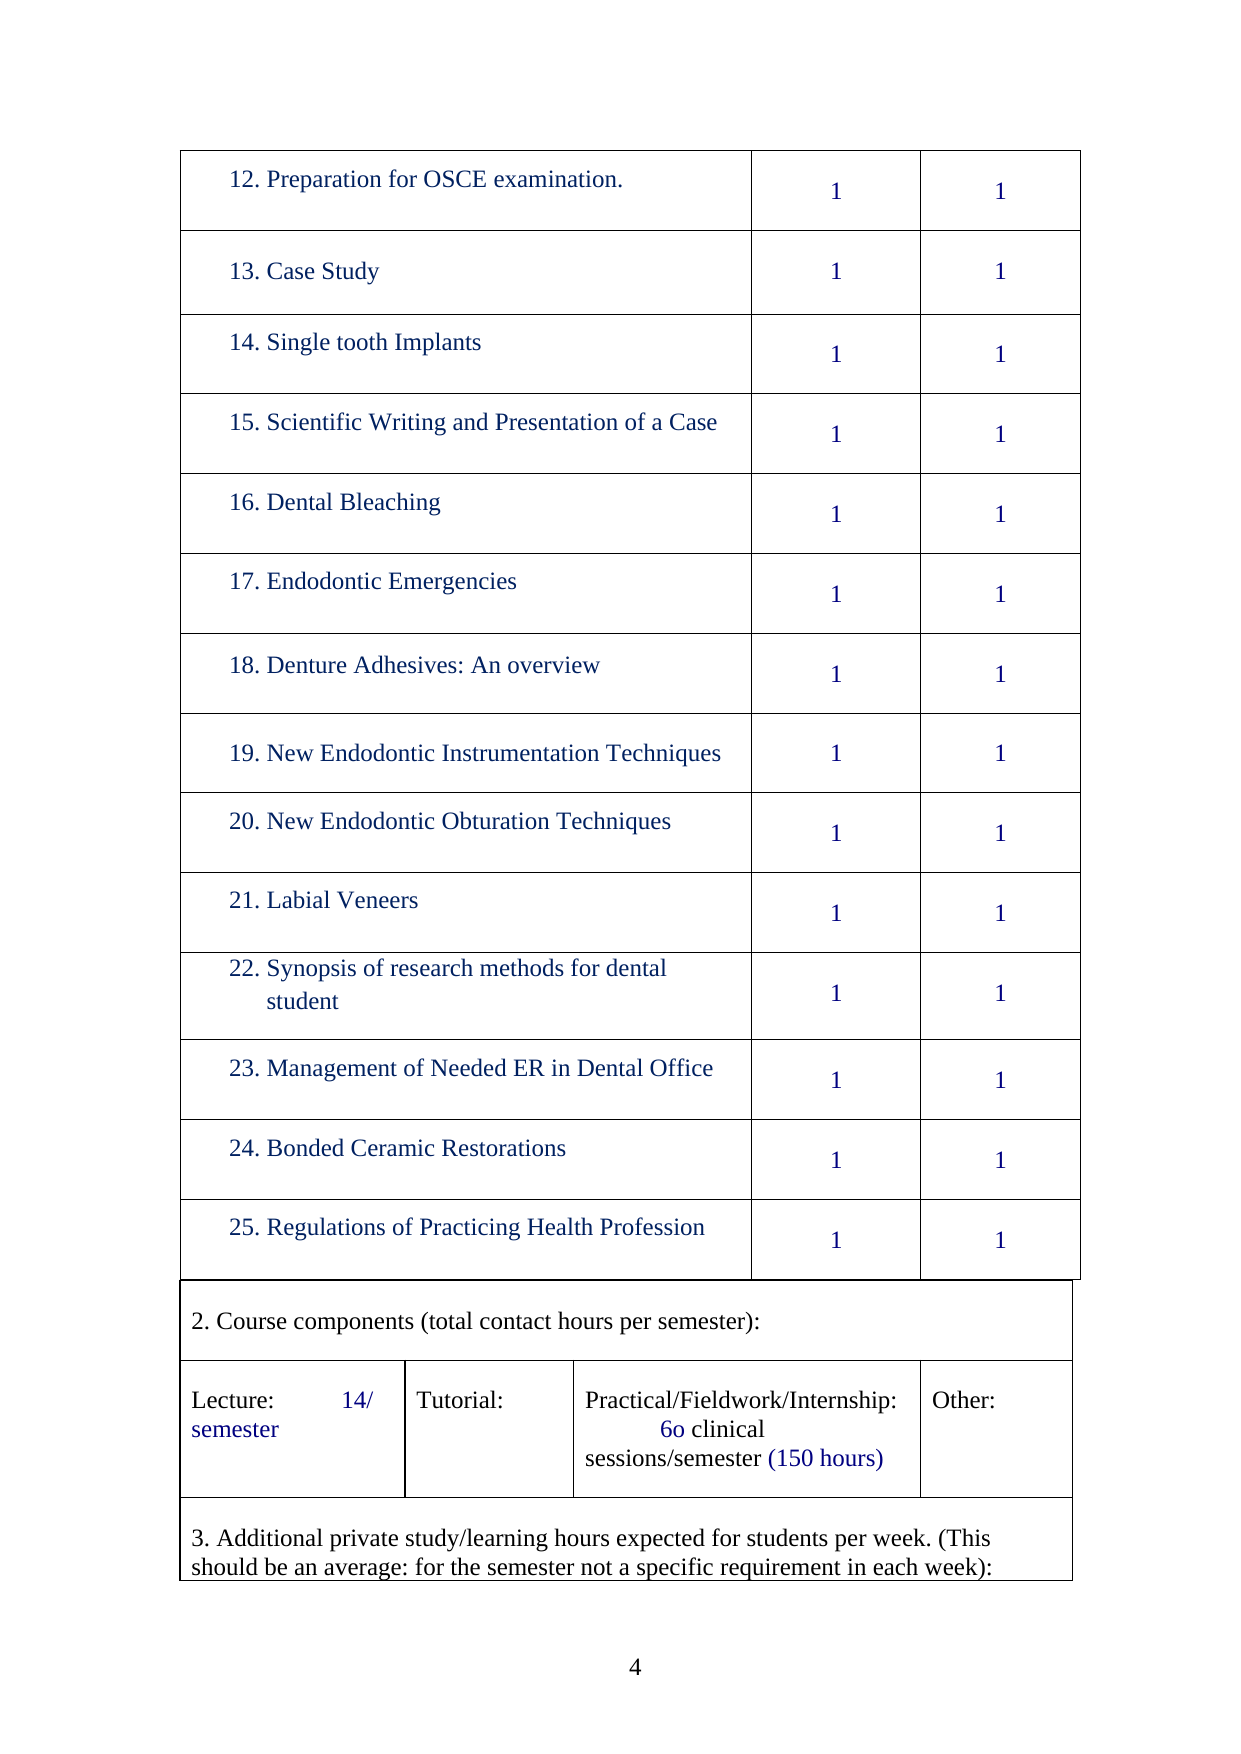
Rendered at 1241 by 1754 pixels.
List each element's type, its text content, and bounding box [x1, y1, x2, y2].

table_cell Synopsis of research methods for dental student [181, 953, 751, 1039]
table_cell 1 [752, 315, 920, 393]
table_cell 1 [921, 315, 1080, 393]
table_cell Tutorial: [406, 1361, 573, 1497]
table_cell Lecture: 14/ semester [181, 1361, 404, 1497]
table_cell 1 [921, 1040, 1080, 1119]
table_cell 1 [752, 554, 920, 633]
table_cell 1 [921, 793, 1080, 872]
table_cell 1 [921, 714, 1080, 792]
table_cell Regulations of Practicing Health Profession [181, 1200, 751, 1279]
table_cell Single tooth Implants [181, 315, 751, 393]
table_cell Practical/Fieldwork/Internship: 6o clinical sessions/semester (150 hours) [574, 1361, 920, 1497]
table_cell Scientific Writing and Presentation of a Case [181, 394, 751, 473]
table_cell Bonded Ceramic Restorations [181, 1120, 751, 1199]
table_cell 1 [921, 394, 1080, 473]
table_cell 1 [752, 873, 920, 952]
table_cell 1 [752, 394, 920, 473]
table_cell 1 [921, 474, 1080, 553]
table_cell 1 [752, 474, 920, 553]
table_cell 1 [921, 1200, 1080, 1279]
table_cell 1 [752, 634, 920, 712]
table_cell 1 [752, 953, 920, 1039]
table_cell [181, 1498, 1072, 1580]
table_cell Other: [921, 1361, 1072, 1497]
table_cell 1 [752, 1120, 920, 1199]
table_cell 1 [921, 1120, 1080, 1199]
table_cell Endodontic Emergencies [181, 554, 751, 633]
table_cell 1 [752, 793, 920, 872]
table_cell Labial Veneers [181, 873, 751, 952]
table_cell 1 [921, 554, 1080, 633]
table_cell Management of Needed ER in Dental Office [181, 1040, 751, 1119]
table_cell 1 [921, 953, 1080, 1039]
table_cell 1 [752, 231, 920, 313]
table_cell 1 [752, 1040, 920, 1119]
table_cell 1 [752, 151, 920, 230]
table_cell 1 [752, 714, 920, 792]
table_header 2. Course components (total contact hours per semester): [181, 1281, 1072, 1359]
table_cell Case Study [181, 231, 751, 313]
table_cell 1 [921, 231, 1080, 313]
table_cell New Endodontic Instrumentation Techniques [181, 714, 751, 792]
table_cell New Endodontic Obturation Techniques [181, 793, 751, 872]
table_cell 1 [752, 1200, 920, 1279]
table_cell 1 [921, 151, 1080, 230]
table_cell 1 [921, 873, 1080, 952]
table_cell Denture Adhesives: An overview [181, 634, 751, 712]
table_cell Preparation for OSCE examination. [181, 151, 751, 230]
table_cell 1 [921, 634, 1080, 712]
table_cell Dental Bleaching [181, 474, 751, 553]
